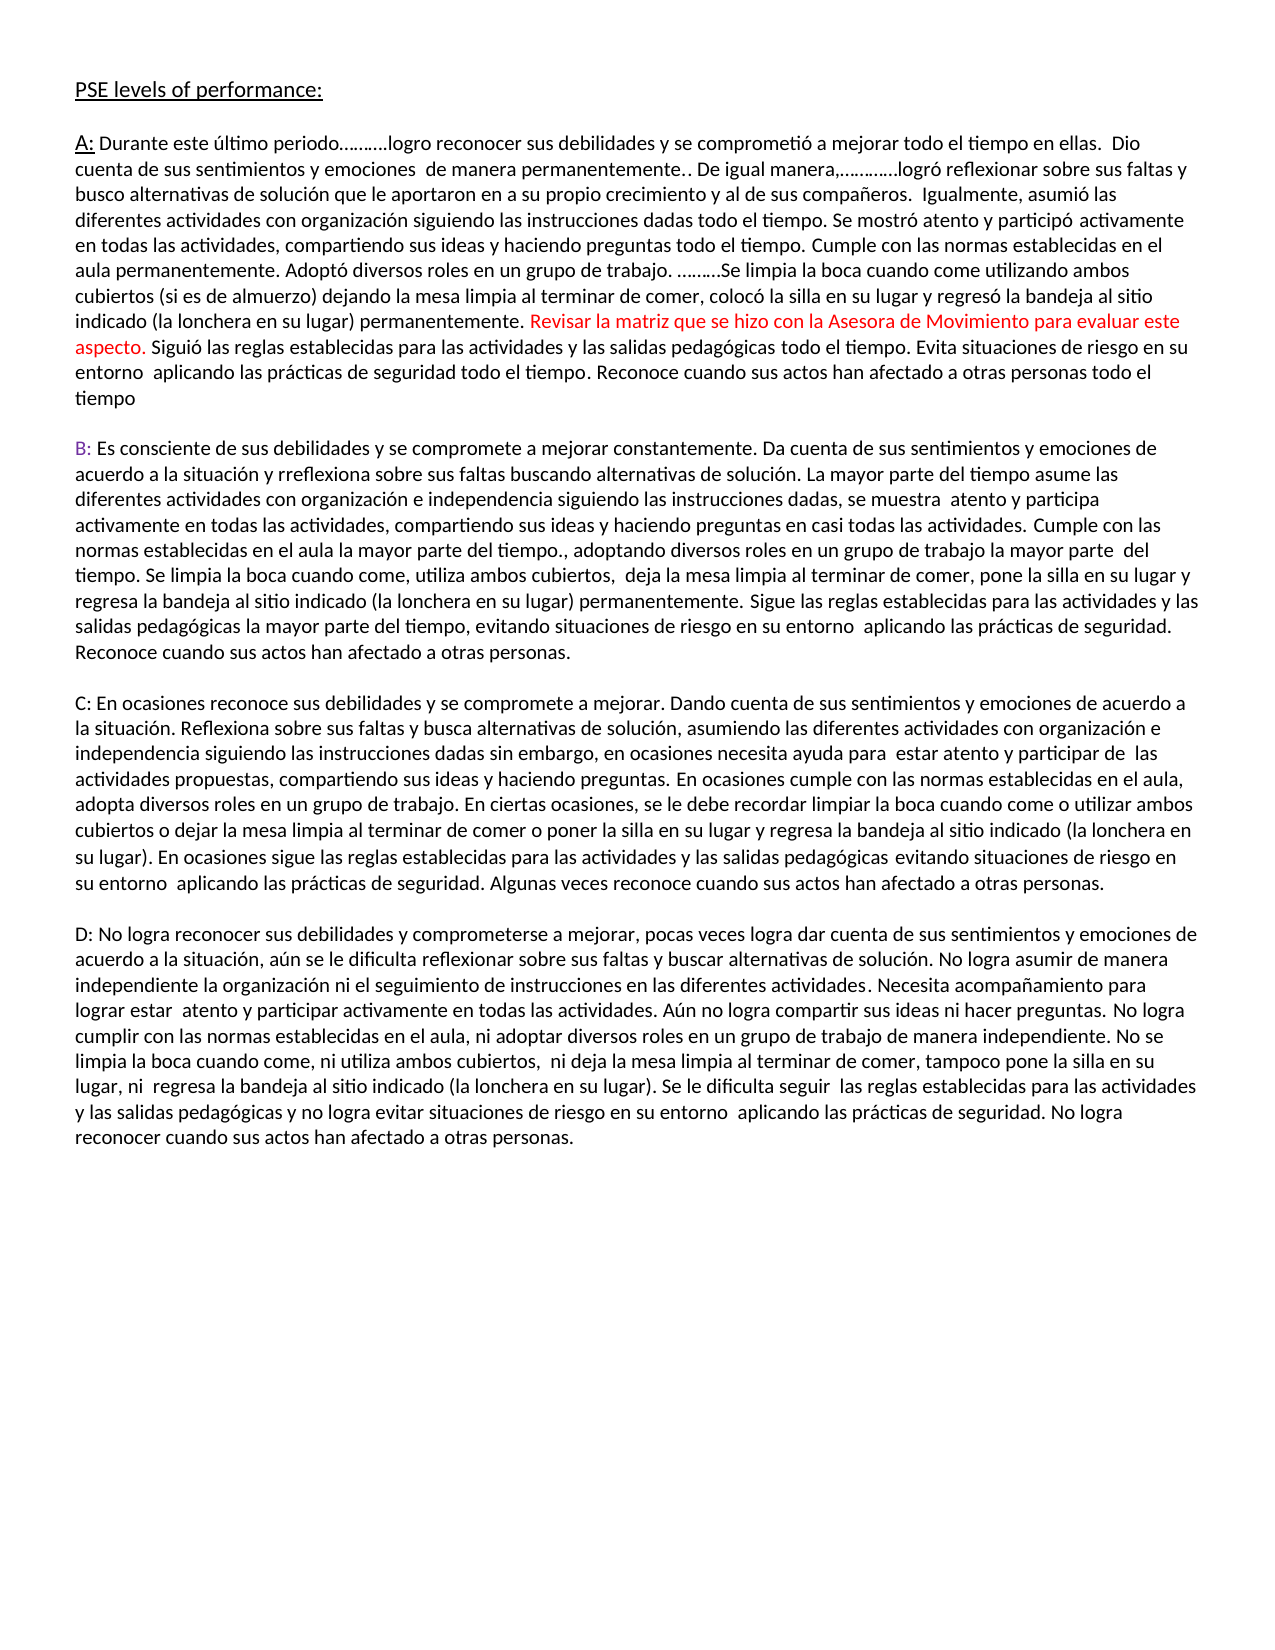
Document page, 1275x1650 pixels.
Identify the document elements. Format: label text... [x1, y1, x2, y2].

text B: Es consciente de sus debilidades y se compromete a mejorar constantemente. Da cuenta de sus sentimientos y emociones de acuerdo a la situación y rreflexiona sobre sus faltas buscando alternativas de solución. La mayor parte del tiempo asume las diferentes actividades con organización e independencia siguiendo las instrucciones dadas, se muestra atento y participa activamente en todas las actividades, compartiendo sus ideas y haciendo preguntas en casi todas las actividades. Cumple con las normas establecidas en el aula la mayor parte del tiempo., adoptando diversos roles en un grupo de trabajo la mayor parte del tiempo. Se limpia la boca cuando come, utiliza ambos cubiertos, deja la mesa limpia al terminar de comer, pone la silla en su lugar y regresa la bandeja al sitio indicado (la lonchera en su lugar) permanentemente. Sigue las reglas establecidas para las actividades y las salidas pedagógicas la mayor parte del tiempo, evitando situaciones de riesgo en su entorno aplicando las prácticas de seguridad. Reconoce cuando sus actos han afectado a otras personas. [75, 436, 1200, 664]
text D: No logra reconocer sus debilidades y comprometerse a mejorar, pocas veces logra dar cuenta de sus sentimientos y emociones de acuerdo a la situación, aún se le dificulta reflexionar sobre sus faltas y buscar alternativas de solución. No logra asumir de manera independiente la organización ni el seguimiento de instrucciones en las diferentes actividades. Necesita acompañamiento para lograr estar atento y participar activamente en todas las actividades. Aún no logra compartir sus ideas ni hacer preguntas. No logra cumplir con las normas establecidas en el aula, ni adoptar diversos roles en un grupo de trabajo de manera independiente. No se limpia la boca cuando come, ni utiliza ambos cubiertos, ni deja la mesa limpia al terminar de comer, tampoco pone la silla en su lugar, ni regresa la bandeja al sitio indicado (la lonchera en su lugar). Se le dificulta seguir las reglas establecidas para las actividades y las salidas pedagógicas y no logra evitar situaciones de riesgo en su entorno aplicando las prácticas de seguridad. No logra reconocer cuando sus actos han afectado a otras personas. [75, 921, 1200, 1150]
text A: Durante este último periodo……….logro reconocer sus debilidades y se comprometió a mejorar todo el tiempo en ellas. Dio cuenta de sus sentimientos y emociones de manera permanentemente.. De igual manera,…………logró reflexionar sobre sus faltas y busco alternativas de solución que le aportaron en a su propio crecimiento y al de sus compañeros. Igualmente, asumió las diferentes actividades con organización siguiendo las instrucciones dadas todo el tiempo. Se mostró atento y participó activamente en todas las actividades, compartiendo sus ideas y haciendo preguntas todo el tiempo. Cumple con las normas establecidas en el aula permanentemente. Adoptó diversos roles en un grupo de trabajo. ………Se limpia la boca cuando come utilizando ambos cubiertos (si es de almuerzo) dejando la mesa limpia al terminar de comer, colocó la silla en su lugar y regresó la bandeja al sitio indicado (la lonchera en su lugar) permanentemente. Revisar la matriz que se hizo con la Asesora de Movimiento para evaluar este aspecto. Siguió las reglas establecidas para las actividades y las salidas pedagógicas todo el tiempo. Evita situaciones de riesgo en su entorno aplicando las prácticas de seguridad todo el tiempo. Reconoce cuando sus actos han afectado a otras personas todo el tiempo [75, 128, 1200, 410]
text C: En ocasiones reconoce sus debilidades y se compromete a mejorar. Dando cuenta de sus sentimientos y emociones de acuerdo a la situación. Reflexiona sobre sus faltas y busca alternativas de solución, asumiendo las diferentes actividades con organización e independencia siguiendo las instrucciones dadas sin embargo, en ocasiones necesita ayuda para estar atento y participar de las actividades propuestas, compartiendo sus ideas y haciendo preguntas. En ocasiones cumple con las normas establecidas en el aula, adopta diversos roles en un grupo de trabajo. En ciertas ocasiones, se le debe recordar limpiar la boca cuando come o utilizar ambos cubiertos o dejar la mesa limpia al terminar de comer o poner la silla en su lugar y regresa la bandeja al sitio indicado (la lonchera en su lugar). En ocasiones sigue las reglas establecidas para las actividades y las salidas pedagógicas evitando situaciones de riesgo en su entorno aplicando las prácticas de seguridad. Algunas veces reconoce cuando sus actos han afectado a otras personas. [75, 690, 1200, 896]
text PSE levels of performance: [75, 75, 1200, 103]
